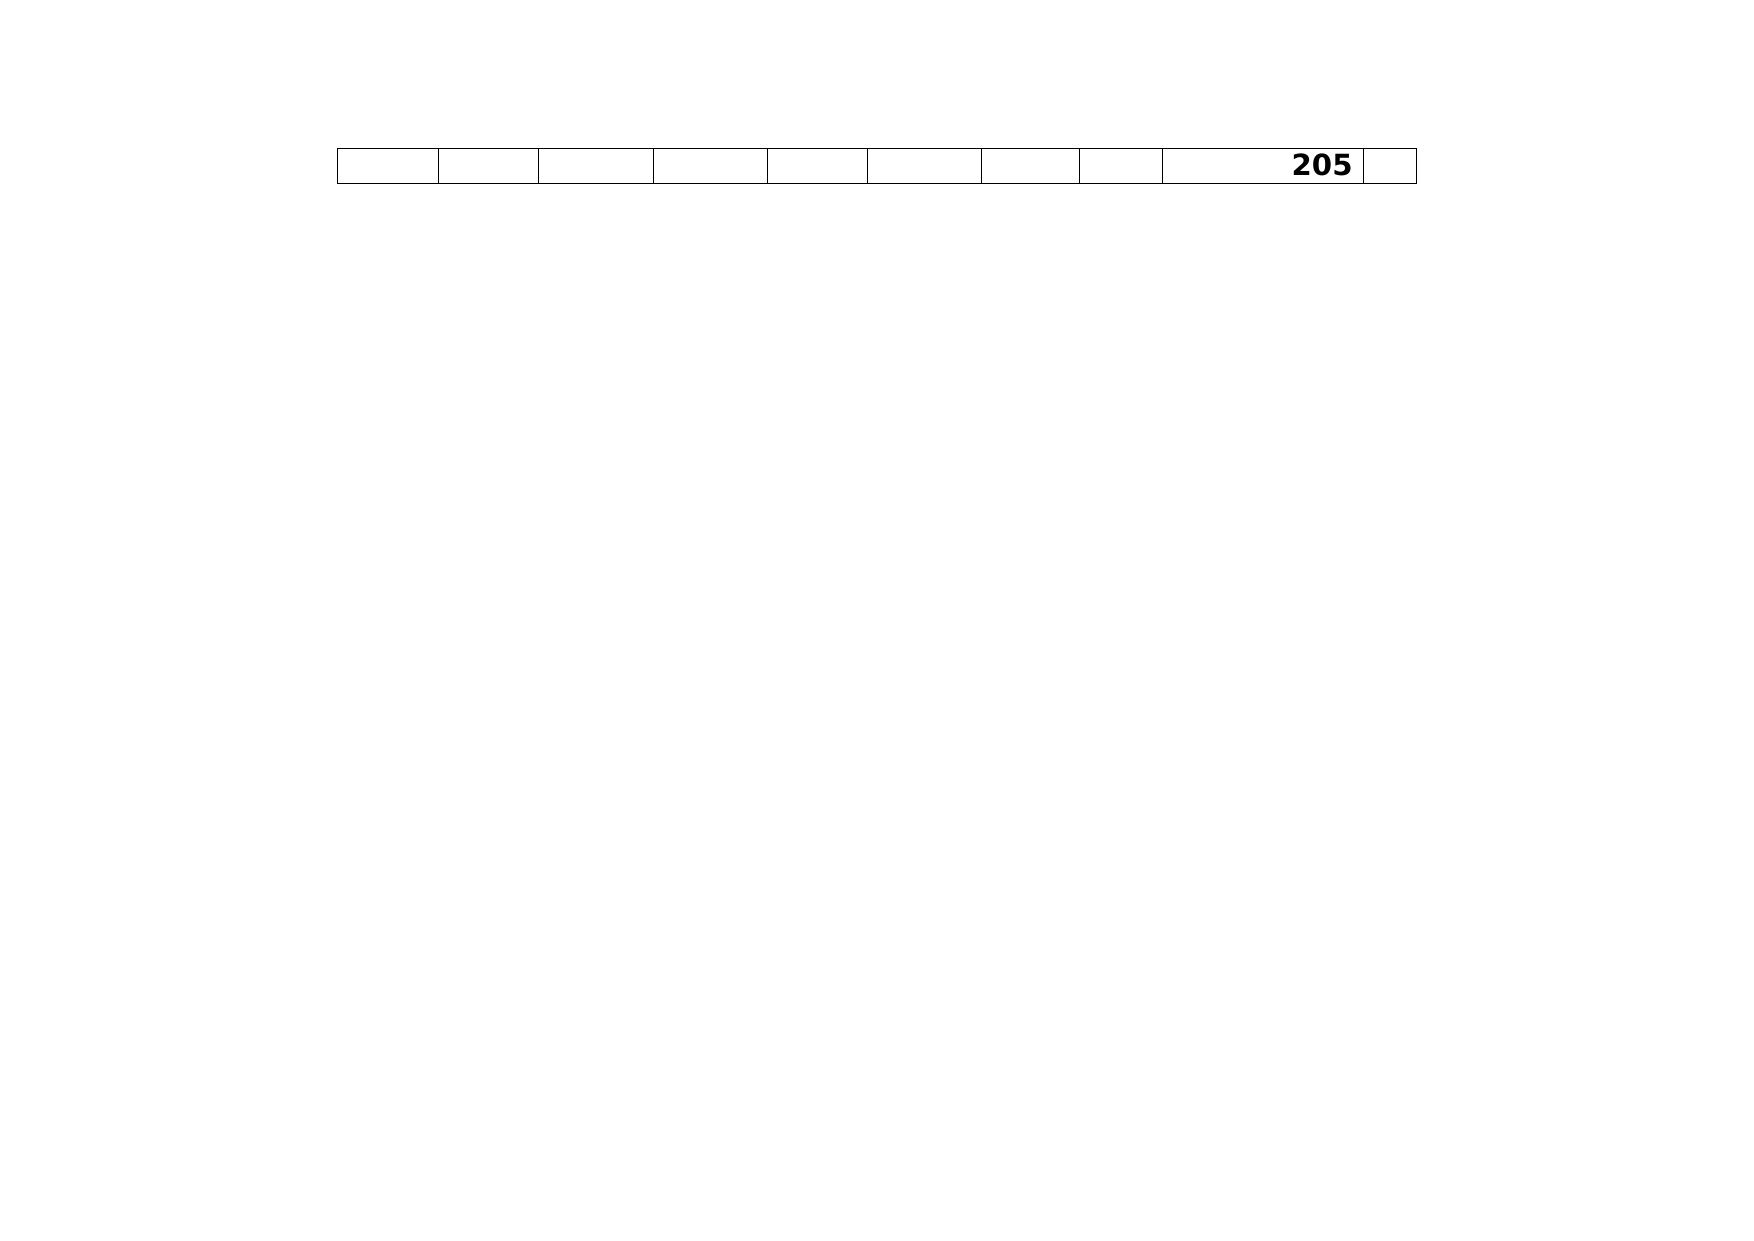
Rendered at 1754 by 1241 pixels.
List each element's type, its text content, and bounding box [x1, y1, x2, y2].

table_cell 8 [1080, 149, 1162, 183]
table_cell 8 [439, 149, 538, 183]
table_cell 52 [338, 149, 438, 183]
table_cell 9 [1364, 149, 1416, 183]
table_cell 9 [539, 149, 653, 183]
table_cell 7 [868, 149, 981, 183]
table_cell 10 [768, 149, 867, 183]
table_cell 436204205 [1163, 149, 1363, 183]
table_cell 8 [654, 149, 767, 183]
table_cell 2 [982, 149, 1079, 183]
